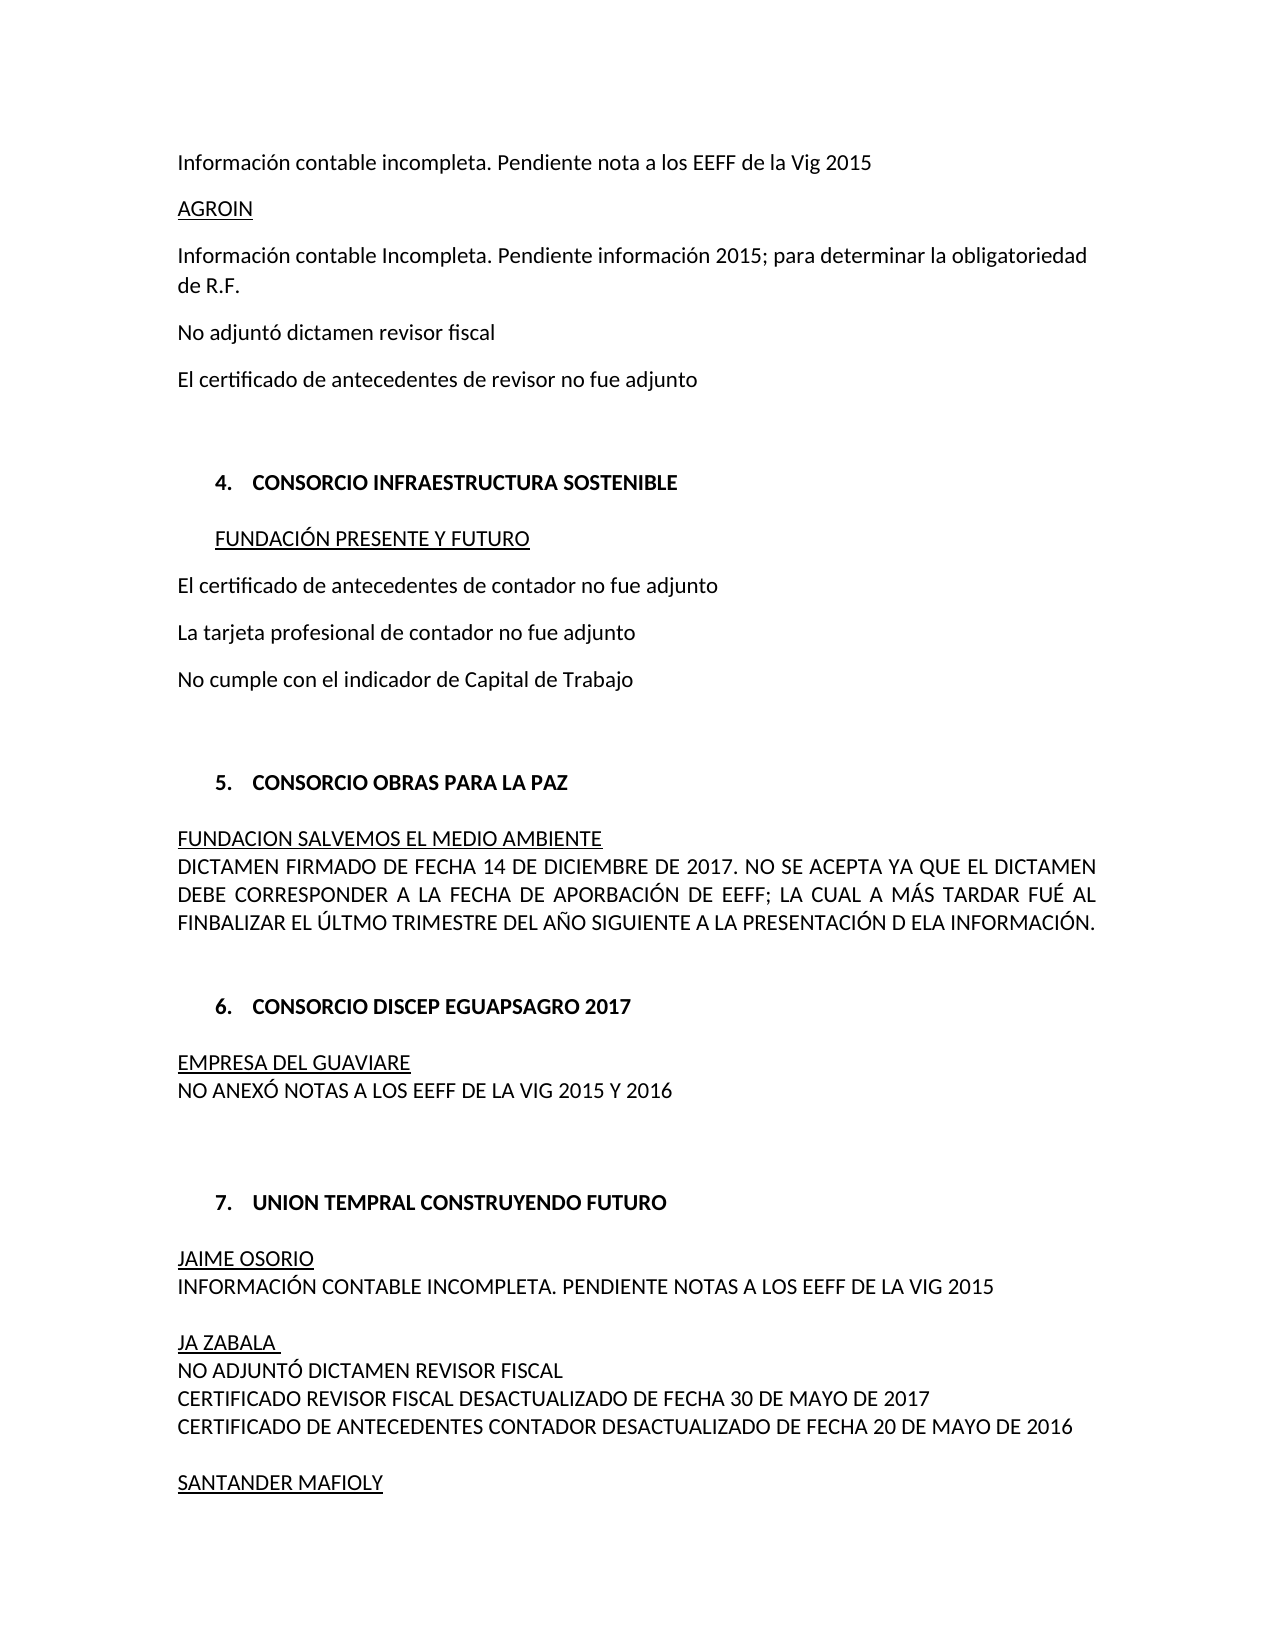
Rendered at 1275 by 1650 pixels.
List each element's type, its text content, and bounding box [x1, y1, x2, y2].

text FUNDACIÓN PRESENTE Y FUTURO [215, 524, 1098, 552]
text No cumple con el indicador de Capital de Trabajo [177, 665, 1098, 693]
text Información contable Incompleta. Pendiente información 2015; para determinar la obligatoriedad de R.F. [177, 241, 1098, 299]
text El certificado de antecedentes de revisor no fue adjunto [177, 365, 1098, 393]
list CONSORCIO OBRAS PARA LA PAZ [215, 768, 1098, 796]
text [177, 148, 1098, 176]
text AGROIN [177, 194, 1098, 222]
text CERTIFICADO REVISOR FISCAL DESACTUALIZADO DE FECHA 30 DE MAYO DE 2017 [177, 1384, 1098, 1412]
text SANTANDER MAFIOLY [177, 1468, 1098, 1496]
text NO ANEXÓ NOTAS A LOS EEFF DE LA VIG 2015 Y 2016 [177, 1076, 1098, 1104]
text El certificado de antecedentes de contador no fue adjunto [177, 571, 1098, 599]
text FUNDACION SALVEMOS EL MEDIO AMBIENTE [177, 824, 1098, 852]
text EMPRESA DEL GUAVIARE [177, 1048, 1098, 1076]
text DICTAMEN FIRMADO DE FECHA 14 DE DICIEMBRE DE 2017. NO SE ACEPTA YA QUE EL DICTAMEN DEBE CORRESPONDER A LA FECHA DE APORBACIÓN DE EEFF; LA CUAL A MÁS TARDAR FUÉ AL FINBALIZAR EL ÚLTMO TRIMESTRE DEL AÑO SIGUIENTE A LA PRESENTACIÓN D ELA INFORMACIÓN. [177, 852, 1098, 936]
list UNION TEMPRAL CONSTRUYENDO FUTURO [215, 1188, 1098, 1216]
text No adjuntó dictamen revisor fiscal [177, 318, 1098, 346]
text INFORMACIÓN CONTABLE INCOMPLETA. PENDIENTE NOTAS A LOS EEFF DE LA VIG 2015 [177, 1272, 1098, 1300]
text JA ZABALA [177, 1328, 1098, 1356]
text La tarjeta profesional de contador no fue adjunto [177, 618, 1098, 646]
text CERTIFICADO DE ANTECEDENTES CONTADOR DESACTUALIZADO DE FECHA 20 DE MAYO DE 2016 [177, 1412, 1098, 1440]
text JAIME OSORIO [177, 1244, 1098, 1272]
list CONSORCIO DISCEP EGUAPSAGRO 2017 [215, 992, 1098, 1020]
list CONSORCIO INFRAESTRUCTURA SOSTENIBLE [215, 468, 1098, 496]
text NO ADJUNTÓ DICTAMEN REVISOR FISCAL [177, 1356, 1098, 1384]
